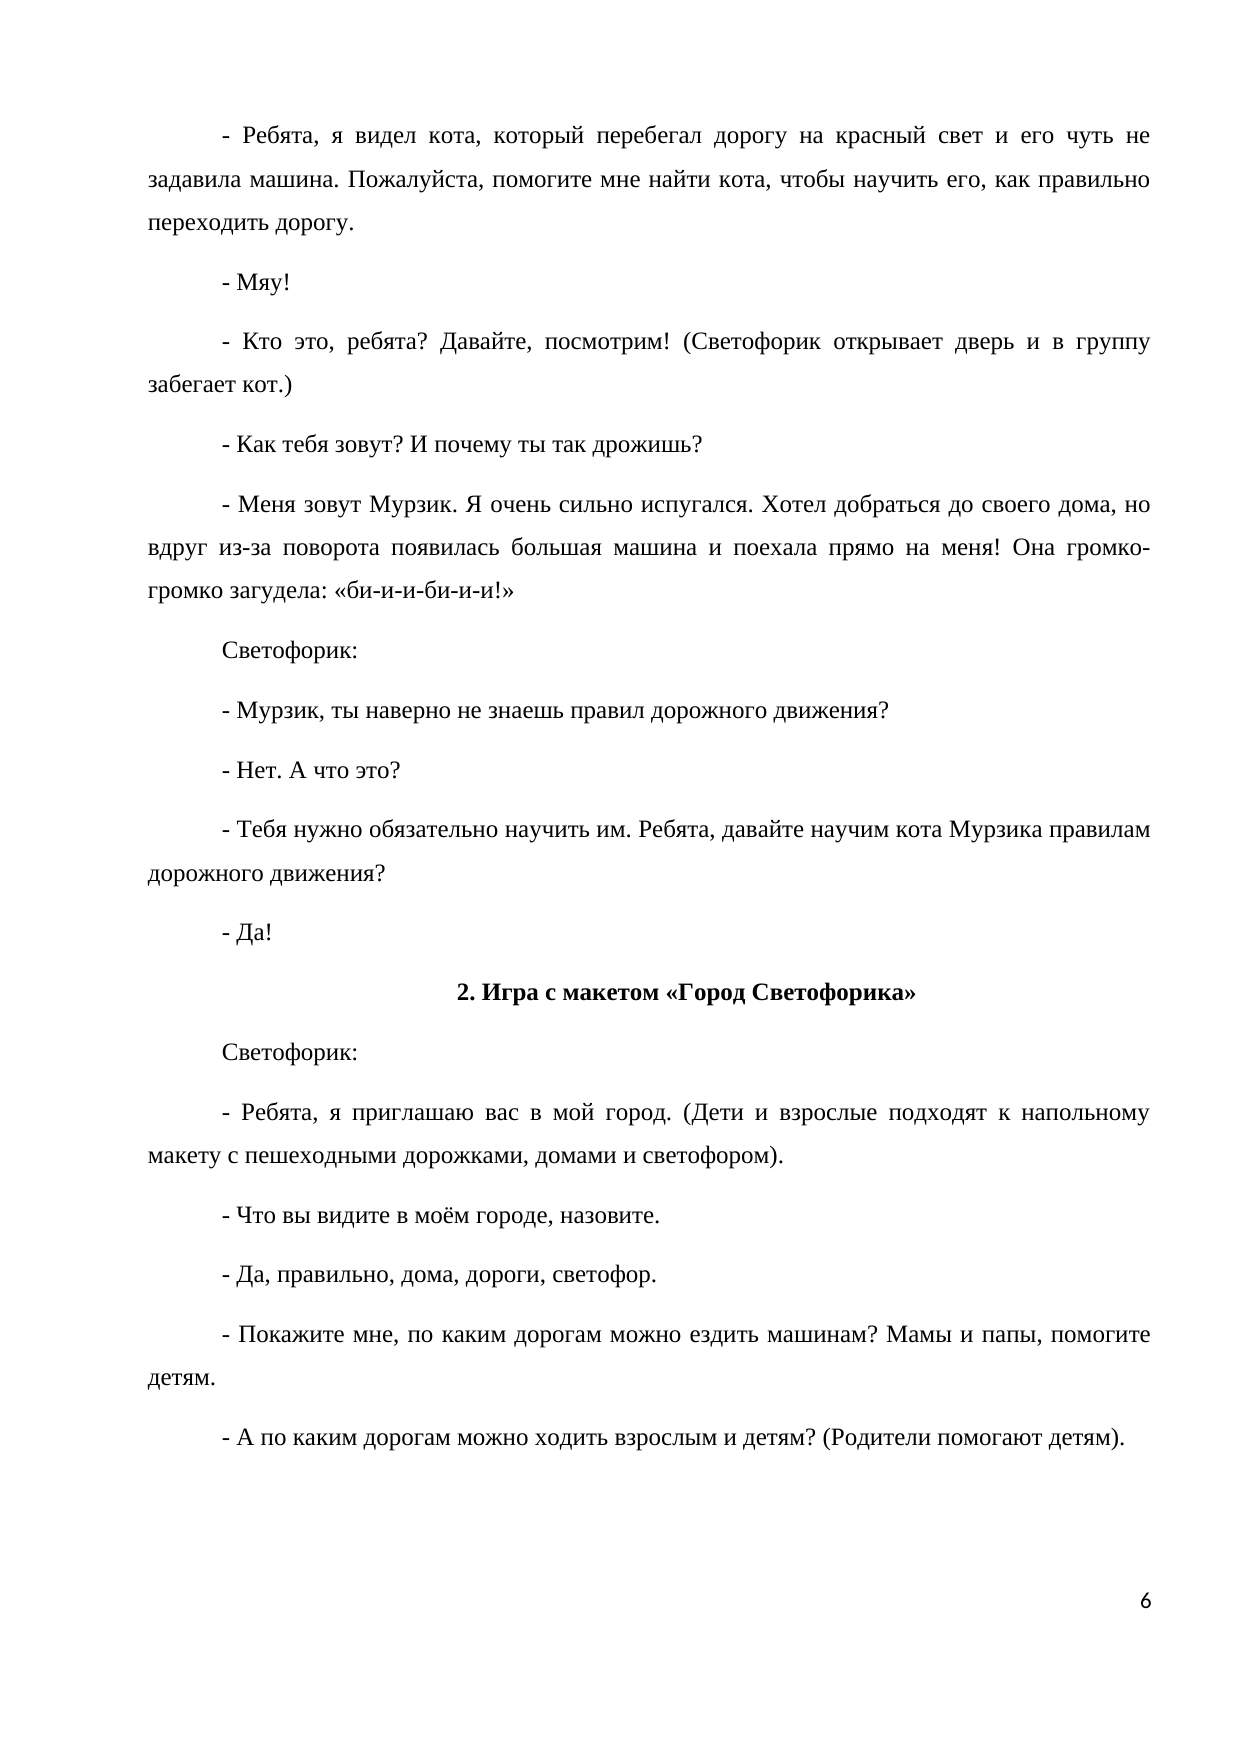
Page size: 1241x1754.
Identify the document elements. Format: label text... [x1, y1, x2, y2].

text - Меня зовут Мурзик. Я очень сильно испугался. Хотел добраться до своего дома, но вдруг из-за поворота появилась большая машина и поехала прямо на меня! Она громко-громко загудела: «би-и-и-би-и-и!» [148, 489, 1152, 604]
text - Да! [148, 917, 1152, 946]
text - Что вы видите в моём городе, назовите. [148, 1200, 1152, 1228]
text - Мурзик, ты наверно не знаешь правил дорожного движения? [148, 695, 1152, 724]
text Светофорик: [148, 1037, 1152, 1066]
text - Ребята, я приглашаю вас в мой город. (Дети и взрослые подходят к напольному макету с пешеходными дорожками, домами и светофором). [148, 1097, 1152, 1169]
text - Покажите мне, по каким дорогам можно ездить машинам? Мамы и папы, помогите детям. [148, 1319, 1152, 1391]
text Светофорик: [148, 635, 1152, 664]
text - А по каким дорогам можно ходить взрослым и детям? (Родители помогают детям). [148, 1422, 1152, 1451]
text - Как тебя зовут? И почему ты так дрожишь? [148, 429, 1152, 458]
text - Кто это, ребята? Давайте, посмотрим! (Светофорик открывает дверь и в группу забегает кот.) [148, 326, 1152, 398]
text - Нет. А что это? [148, 755, 1152, 783]
text - Да, правильно, дома, дороги, светофор. [148, 1259, 1152, 1288]
text - Ребята, я видел кота, который перебегал дорогу на красный свет и его чуть не задавила машина. Пожалуйста, помогите мне найти кота, чтобы научить его, как правильно переходить дорогу. [148, 121, 1152, 236]
text - Тебя нужно обязательно научить им. Ребята, давайте научим кота Мурзика правилам дорожного движения? [148, 814, 1152, 886]
text - Мяу! [148, 267, 1152, 295]
text 2. Игра с макетом «Город Светофорика» [148, 977, 1152, 1006]
